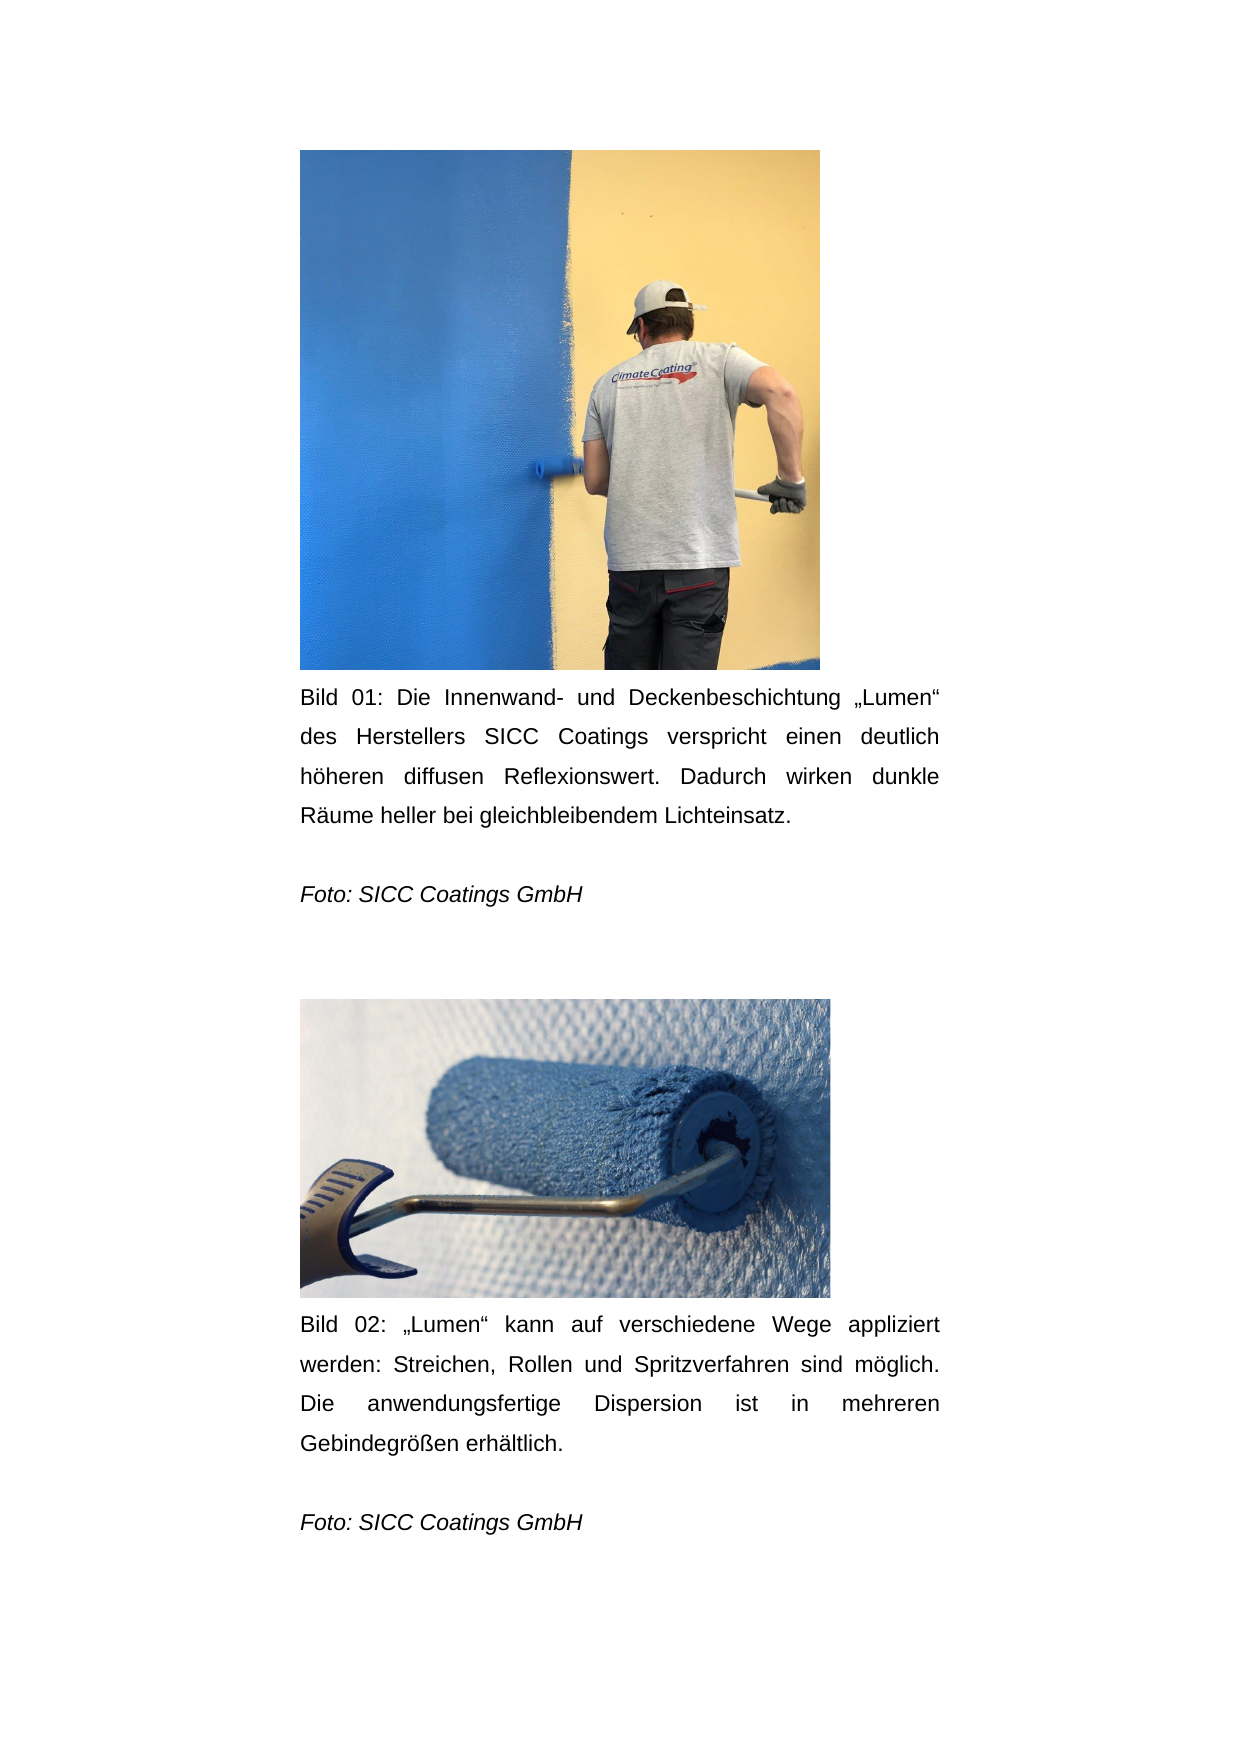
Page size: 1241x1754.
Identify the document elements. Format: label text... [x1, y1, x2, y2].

picture [300, 150, 820, 670]
text Bild 01: Die Innenwand- und Deckenbeschichtung „Lumen“ des Herstellers SICC Coatings verspricht einen deutlich höheren diffusen Reflexionswert. Dadurch wirken dunkle Räume heller bei gleichbleibendem Lichteinsatz. [300, 684, 940, 828]
text Bild 02: „Lumen“ kann auf verschiedene Wege appliziert werden: Streichen, Rollen und Spritzverfahren sind möglich. Die anwendungsfertige Dispersion ist in mehreren Gebindegrößen erhältlich. [300, 1311, 940, 1456]
picture [300, 999, 831, 1298]
text Foto: SICC Coatings GmbH [300, 1509, 940, 1535]
text Foto: SICC Coatings GmbH [300, 881, 940, 907]
